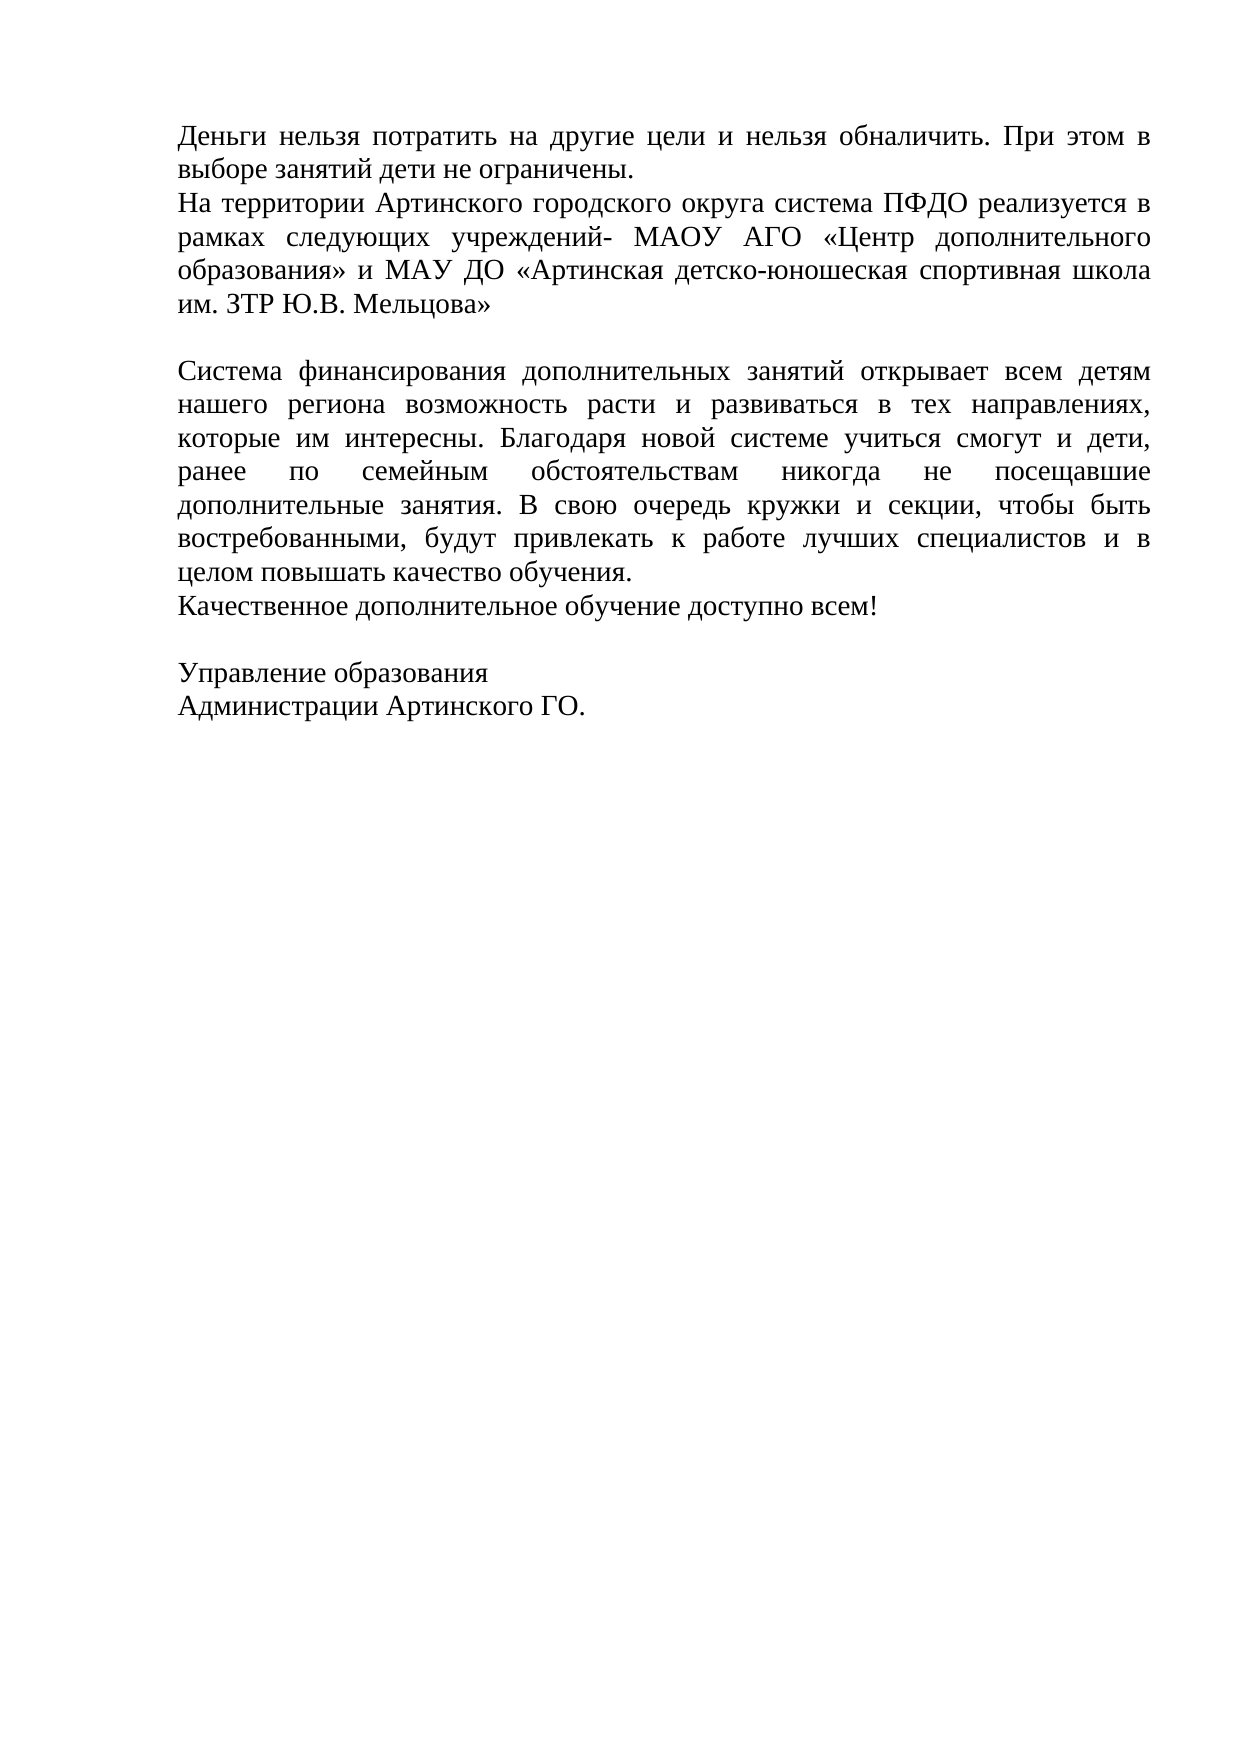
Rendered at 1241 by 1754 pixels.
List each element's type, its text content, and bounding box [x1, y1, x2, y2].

text Система финансирования дополнительных занятий открывает всем детям нашего региона возможность расти и развиваться в тех направлениях, которые им интересны. Благодаря новой системе учиться смогут и дети, ранее по семейным обстоятельствам никогда не посещавшие дополнительные занятия. В свою очередь кружки и секции, чтобы быть востребованными, будут привлекать к работе лучших специалистов и в целом повышать качество обучения. [177, 353, 1152, 588]
text Качественное дополнительное обучение доступно всем! [177, 588, 1152, 621]
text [177, 118, 1152, 185]
text На территории Артинского городского округа система ПФДО реализуется в рамках следующих учреждений- МАОУ АГО «Центр дополнительного образования» и МАУ ДО «Артинская детско-юношеская спортивная школа им. ЗТР Ю.В. Мельцова» [177, 185, 1152, 319]
text Администрации Артинского ГО. [177, 688, 1152, 722]
text Управление образования [177, 655, 1152, 688]
